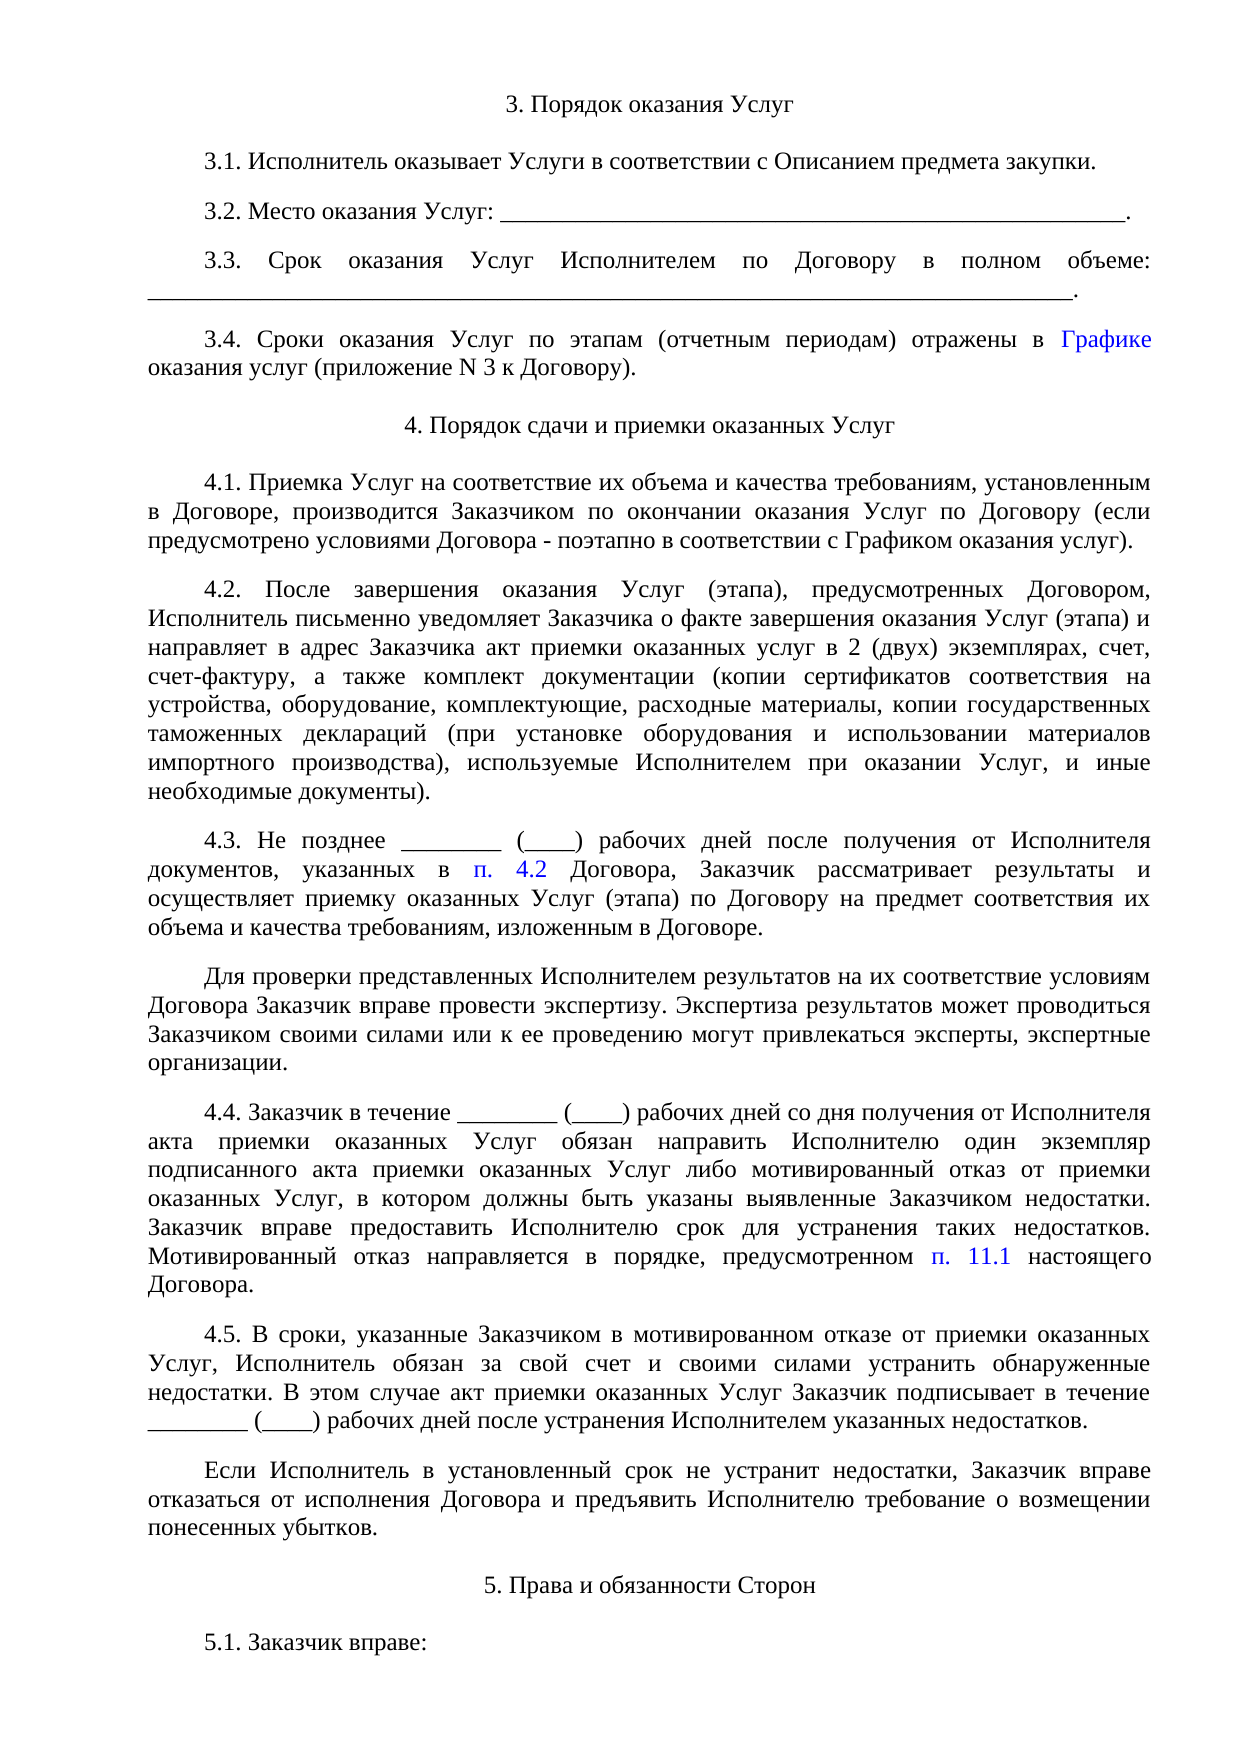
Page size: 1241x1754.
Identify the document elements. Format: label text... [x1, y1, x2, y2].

text 4.5. В сроки, указанные Заказчиком в мотивированном отказе от приемки оказанных Услуг, Исполнитель обязан за свой счет и своими силами устранить обнаруженные недостатки. В этом случае акт приемки оказанных Услуг Заказчик подписывает в течение ________ (____) рабочих дней после устранения Исполнителем указанных недостатков. [148, 1319, 1152, 1434]
text 5. Права и обязанности Сторон [148, 1570, 1152, 1599]
text 3.2. Место оказания Услуг: __________________________________________________. [148, 196, 1152, 224]
text Если Исполнитель в установленный срок не устранит недостатки, Заказчик вправе отказаться от исполнения Договора и предъявить Исполнителю требование о возмещении понесенных убытков. [148, 1455, 1152, 1541]
text 3. Порядок оказания Услуг [148, 89, 1152, 117]
text 4.2. После завершения оказания Услуг (этапа), предусмотренных Договором, Исполнитель письменно уведомляет Заказчика о факте завершения оказания Услуг (этапа) и направляет в адрес Заказчика акт приемки оказанных услуг в 2 (двух) экземплярах, счет, счет-фактуру, а также комплект документации (копии сертификатов соответствия на устройства, оборудование, комплектующие, расходные материалы, копии государственных таможенных деклараций (при установке оборудования и использовании материалов импортного производства), используемые Исполнителем при оказании Услуг, и иные необходимые документы). [148, 574, 1152, 804]
text 3.1. Исполнитель оказывает Услуги в соответствии с Описанием предмета закупки. [148, 146, 1152, 175]
text 4.1. Приемка Услуг на соответствие их объема и качества требованиям, установленным в Договоре, производится Заказчиком по окончании оказания Услуг по Договору (если предусмотрено условиями Договора - поэтапно в соответствии с Графиком оказания услуг). [148, 467, 1152, 554]
text 4.4. Заказчик в течение ________ (____) рабочих дней со дня получения от Исполнителя акта приемки оказанных Услуг обязан направить Исполнителю один экземпляр подписанного акта приемки оказанных Услуг либо мотивированный отказ от приемки оказанных Услуг, в котором должны быть указаны выявленные Заказчиком недостатки. Заказчик вправе предоставить Исполнителю срок для устранения таких недостатков. Мотивированный отказ направляется в порядке, предусмотренном п. 11.1 настоящего Договора. [148, 1097, 1152, 1298]
text 4.3. Не позднее ________ (____) рабочих дней после получения от Исполнителя документов, указанных в п. 4.2 Договора, Заказчик рассматривает результаты и осуществляет приемку оказанных Услуг (этапа) по Договору на предмет соответствия их объема и качества требованиям, изложенным в Договоре. [148, 825, 1152, 940]
text 3.3. Срок оказания Услуг Исполнителем по Договору в полном объеме: __________________________________________________________________________. [148, 245, 1152, 303]
text 5.1. Заказчик вправе: [148, 1627, 1152, 1656]
text Для проверки представленных Исполнителем результатов на их соответствие условиям Договора Заказчик вправе провести экспертизу. Экспертиза результатов может проводиться Заказчиком своими силами или к ее проведению могут привлекаться эксперты, экспертные организации. [148, 961, 1152, 1076]
text 3.4. Сроки оказания Услуг по этапам (отчетным периодам) отражены в Графике оказания услуг (приложение N 3 к Договору). [148, 324, 1152, 381]
text 4. Порядок сдачи и приемки оказанных Услуг [148, 410, 1152, 439]
